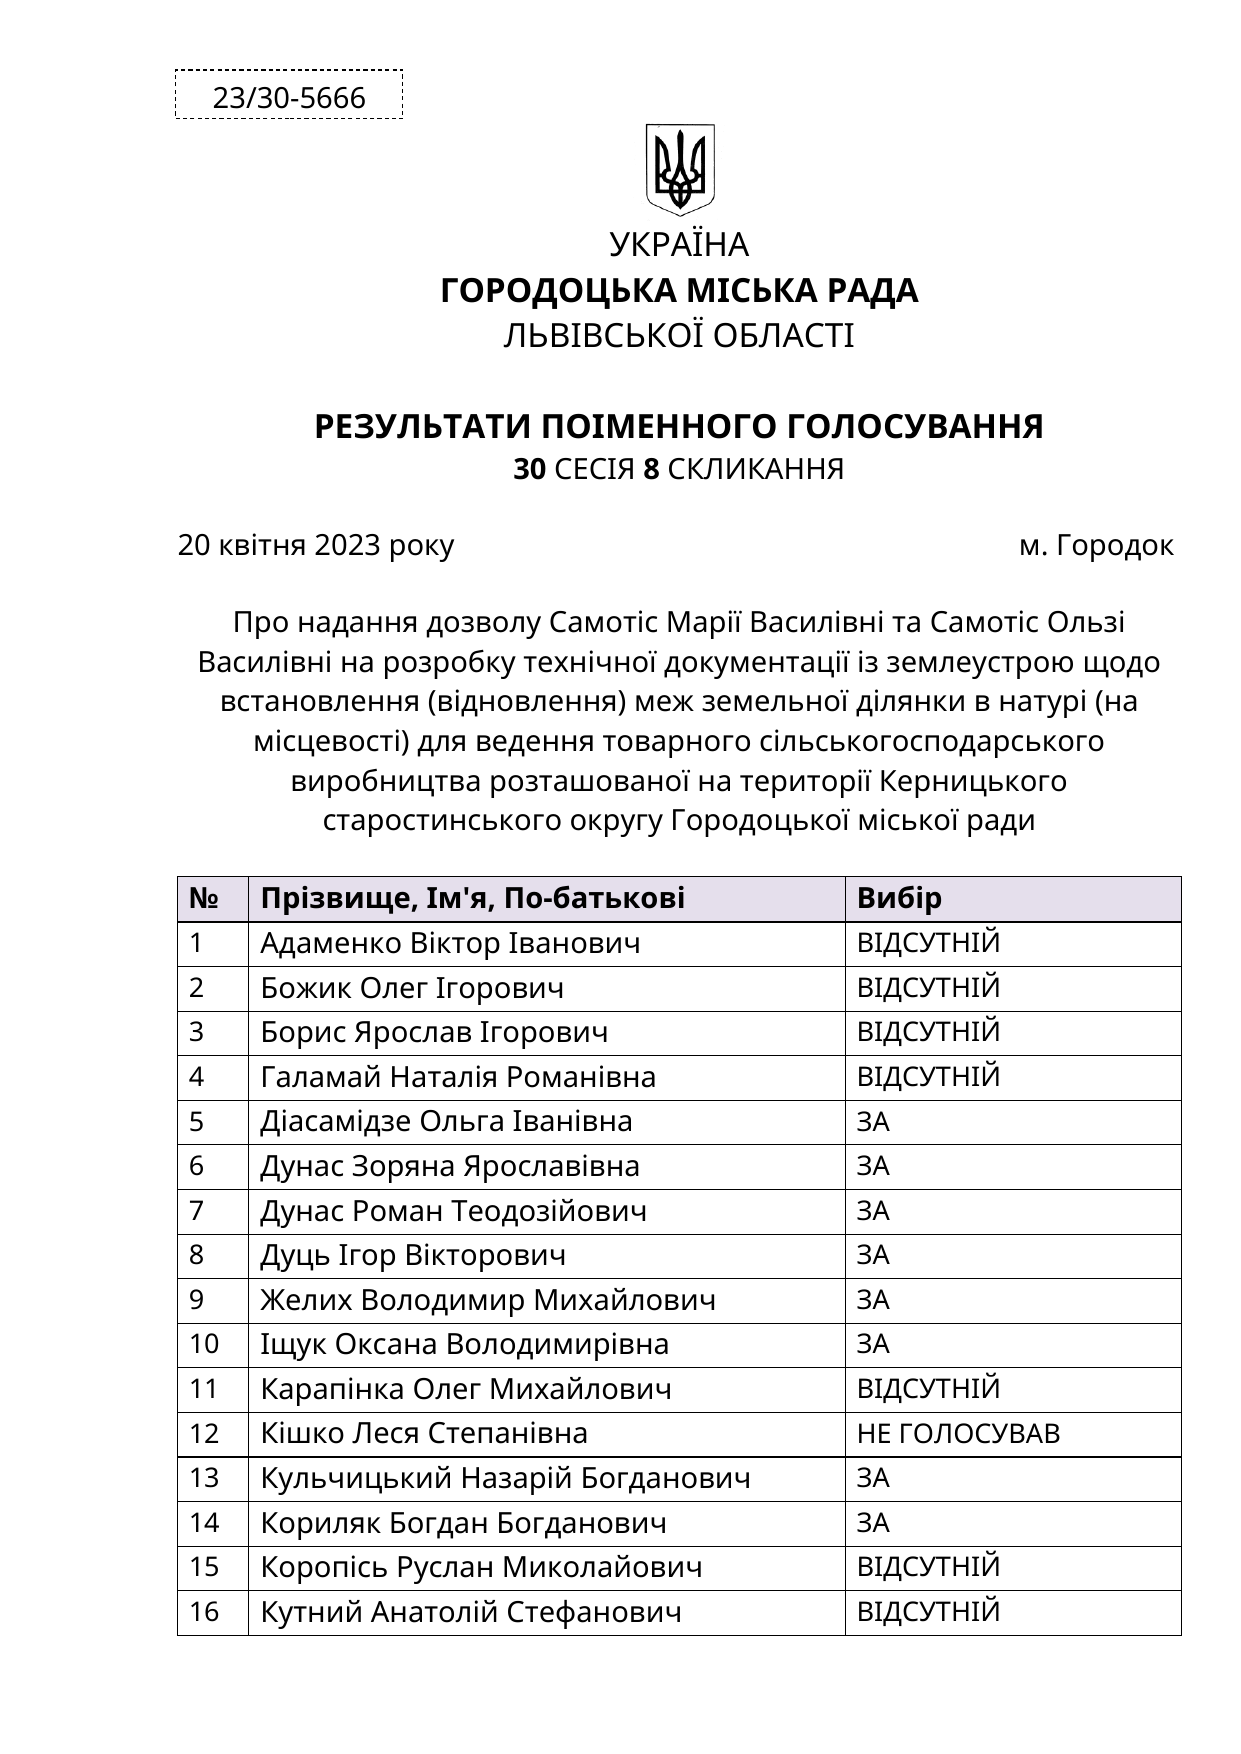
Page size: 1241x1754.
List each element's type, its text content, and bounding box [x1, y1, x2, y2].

table_cell 4 [178, 1056, 248, 1100]
text РЕЗУЛЬТАТИ ПОІМЕННОГО ГОЛОСУВАННЯ [177, 403, 1181, 448]
table_cell ЗА [846, 1458, 1181, 1501]
table_cell Дунас Роман Теодозійович [249, 1190, 845, 1233]
text ЛЬВІВСЬКОЇ ОБЛАСТІ [177, 312, 1181, 357]
table_cell 13 [178, 1458, 248, 1501]
text 20 квітня 2023 року м. Городок [177, 525, 1181, 564]
table_cell ЗА [846, 1324, 1181, 1367]
table_cell Діасамідзе Ольга Іванівна [249, 1101, 845, 1144]
table_cell ЗА [846, 1502, 1181, 1546]
table_header № [178, 877, 248, 921]
table_cell 5 [178, 1101, 248, 1144]
table_header Вибір [846, 877, 1181, 921]
table_cell Кульчицький Назарій Богданович [249, 1458, 845, 1501]
table_cell Коропісь Руслан Миколайович [249, 1547, 845, 1590]
table_cell 14 [178, 1502, 248, 1546]
table_cell 6 [178, 1145, 248, 1189]
table_cell Карапінка Олег Михайлович [249, 1368, 845, 1412]
table_cell 12 [178, 1413, 248, 1456]
table_cell ЗА [846, 1145, 1181, 1189]
table_cell Дунас Зоряна Ярославівна [249, 1145, 845, 1189]
table_cell 1 [178, 923, 248, 966]
table_cell ЗА [846, 1279, 1181, 1323]
table_cell ВІДСУТНІЙ [846, 1547, 1181, 1590]
table_cell Кутний Анатолій Стефанович [249, 1591, 845, 1635]
table_cell Божик Олег Ігорович [249, 967, 845, 1011]
table_cell Дуць Ігор Вікторович [249, 1235, 845, 1278]
table_cell ВІДСУТНІЙ [846, 1012, 1181, 1055]
table_cell ЗА [846, 1235, 1181, 1278]
table_cell 2 [178, 967, 248, 1011]
table_cell Адаменко Віктор Іванович [249, 923, 845, 966]
text Про надання дозволу Самотіс Марії Василівні та Самотіс Ользі Василівні на розробку технічної документації із землеустрою щодо встановлення (відновлення) меж земельної ділянки в натурі (на місцевості) для ведення товарного сільськогосподарського виробництва розташованої на території Керницького старостинського округу Городоцької міської ради [177, 601, 1181, 839]
table_header Прізвище, Ім'я, По-батькові [249, 877, 845, 921]
table_cell 3 [178, 1012, 248, 1055]
table_cell 15 [178, 1547, 248, 1590]
table_cell ВІДСУТНІЙ [846, 967, 1181, 1011]
table_cell 7 [178, 1190, 248, 1233]
table_cell Іщук Оксана Володимирівна [249, 1324, 845, 1367]
table_cell Желих Володимир Михайлович [249, 1279, 845, 1323]
picture [633, 118, 726, 221]
table_cell Борис Ярослав Ігорович [249, 1012, 845, 1055]
table_cell ВІДСУТНІЙ [846, 1056, 1181, 1100]
table_cell ЗА [846, 1101, 1181, 1144]
table_cell ВІДСУТНІЙ [846, 1591, 1181, 1635]
text ГОРОДОЦЬКА МІСЬКА РАДА [177, 266, 1181, 312]
text 30 СЕСІЯ 8 СКЛИКАННЯ [177, 448, 1181, 488]
table_cell ВІДСУТНІЙ [846, 1368, 1181, 1412]
table_cell 16 [178, 1591, 248, 1635]
table_cell 8 [178, 1235, 248, 1278]
table_cell 10 [178, 1324, 248, 1367]
table_cell 9 [178, 1279, 248, 1323]
table_cell Галамай Наталія Романівна [249, 1056, 845, 1100]
table_cell ВІДСУТНІЙ [846, 923, 1181, 966]
table_cell Кориляк Богдан Богданович [249, 1502, 845, 1546]
table_cell Кішко Леся Степанівна [249, 1413, 845, 1456]
table_cell НЕ ГОЛОСУВАВ [846, 1413, 1181, 1456]
text УКРАЇНА [177, 221, 1181, 266]
table_cell 11 [178, 1368, 248, 1412]
table_cell ЗА [846, 1190, 1181, 1233]
